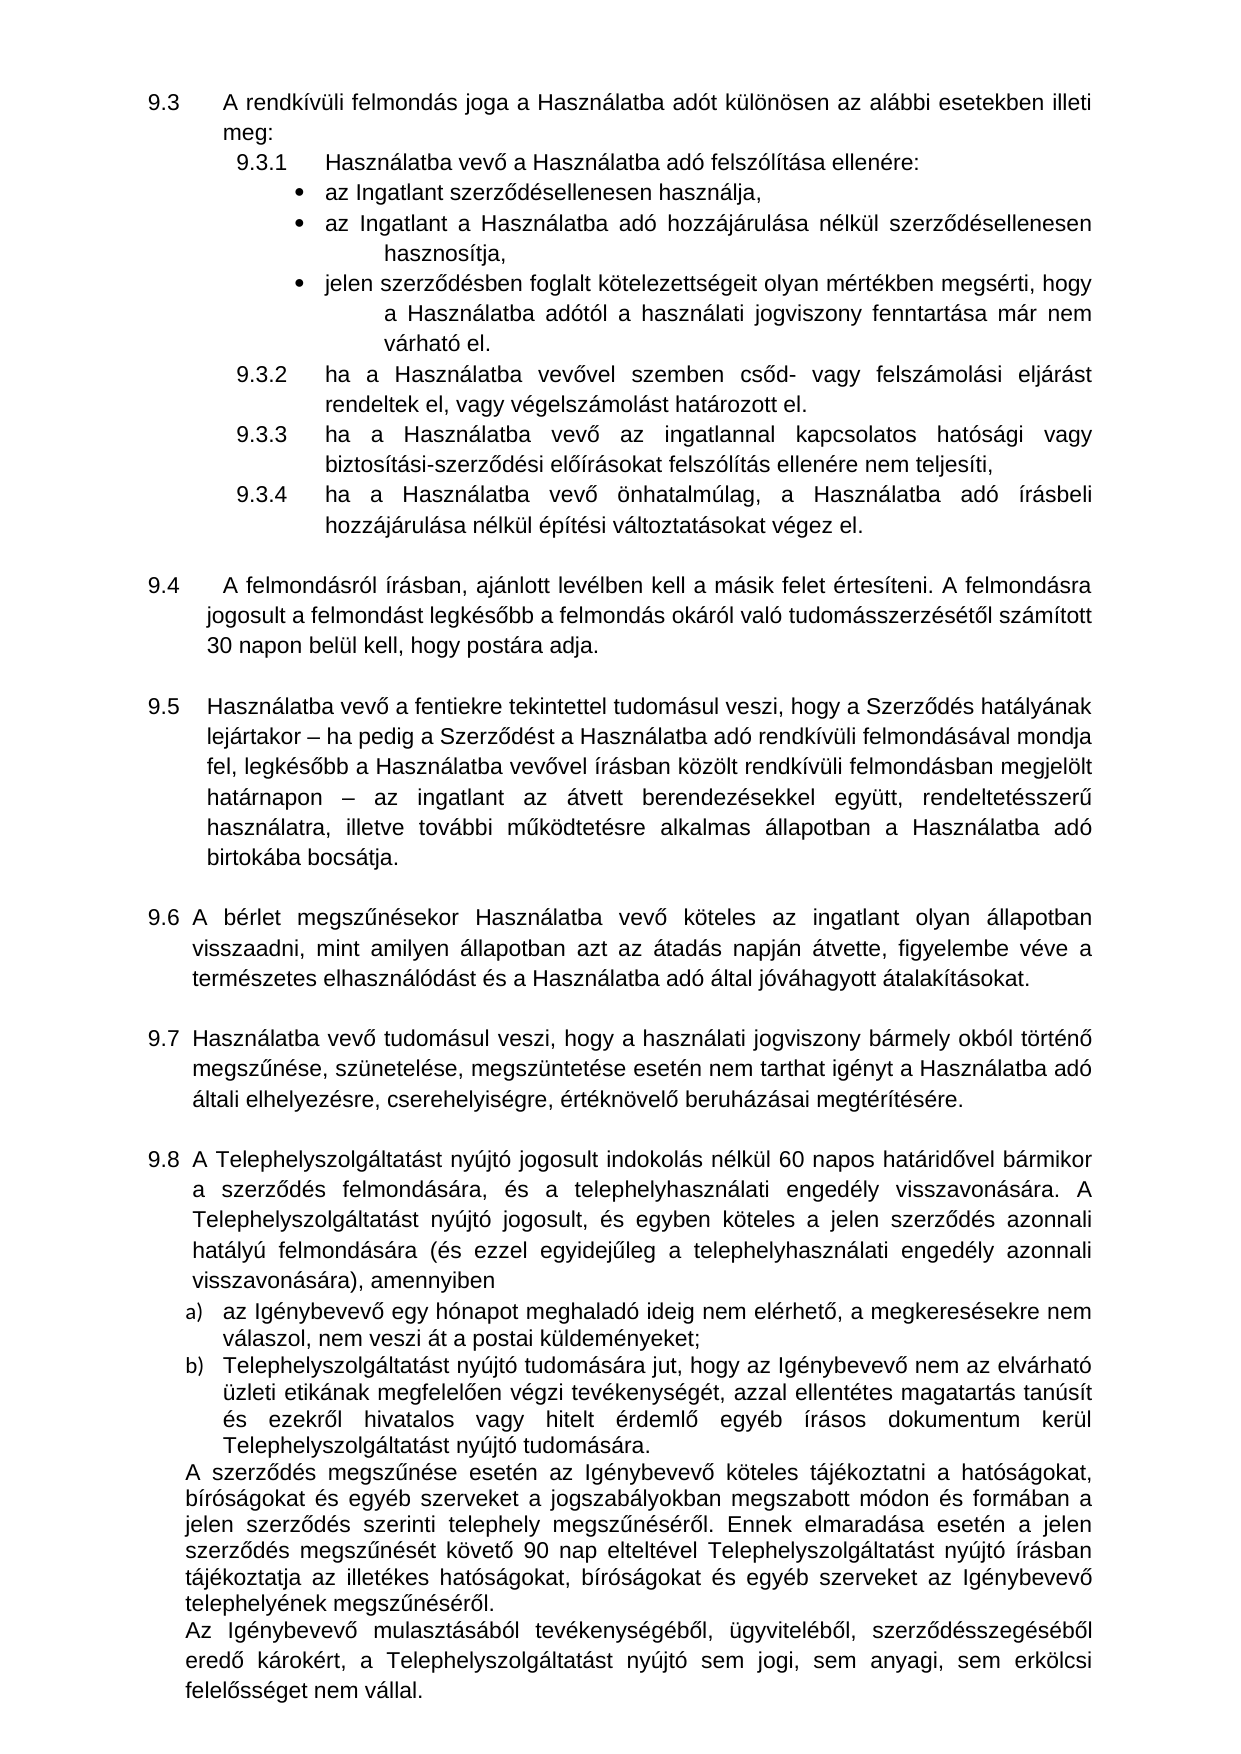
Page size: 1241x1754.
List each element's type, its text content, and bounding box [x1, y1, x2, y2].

list Használatba vevő tudomásul veszi, hogy a használati jogviszony bármely okból történő megszűnése, szünetelése, megszüntetése esetén nem tarthat igényt a Használatba adó általi elhelyezésre, cserehelyiségre, értéknövelő beruházásai megtérítésére. [148, 1025, 1093, 1112]
list jelen szerződésben foglalt kötelezettségeit olyan mértékben megsérti, hogy a Használatba adótól a használati jogviszony fenntartása már nem várható el. [295, 270, 1093, 357]
text A szerződés megszűnése esetén az Igénybevevő köteles tájékoztatni a hatóságokat, bíróságokat és egyéb szerveket a jogszabályokban megszabott módon és formában a jelen szerződés szerinti telephely megszűnéséről. Ennek elmaradása esetén a jelen szerződés megszűnését követő 90 nap elteltével Telephelyszolgáltatást nyújtó írásban tájékoztatja az illetékes hatóságokat, bíróságokat és egyéb szerveket az Igénybevevő telephelyének megszűnéséről. [185, 1458, 1093, 1617]
list az Ingatlant szerződésellenesen használja, [295, 179, 1093, 206]
list Telephelyszolgáltatást nyújtó tudomására jut, hogy az Igénybevevő nem az elvárható üzleti etikának megfelelően végzi tevékenységét, azzal ellentétes magatartás tanúsít és ezekről hivatalos vagy hitelt érdemlő egyéb írásos dokumentum kerül Telephelyszolgáltatást nyújtó tudomására. [185, 1351, 1093, 1458]
list A bérlet megszűnésekor Használatba vevő köteles az ingatlant olyan állapotban visszaadni, mint amilyen állapotban azt az átadás napján átvette, figyelembe véve a természetes elhasználódást és a Használatba adó által jóváhagyott átalakításokat. [148, 904, 1093, 991]
list Használatba vevő a Használatba adó felszólítása ellenére: [236, 149, 1093, 175]
list az Ingatlant a Használatba adó hozzájárulása nélkül szerződésellenesen hasznosítja, [295, 209, 1093, 266]
list ha a Használatba vevő önhatalmúlag, a Használatba adó írásbeli hozzájárulása nélkül építési változtatásokat végez el. [236, 481, 1093, 538]
list az Igénybevevő egy hónapot meghaladó ideig nem elérhető, a megkeresésekre nem válaszol, nem veszi át a postai küldeményeket; [185, 1297, 1093, 1351]
list Használatba vevő a fentiekre tekintettel tudomásul veszi, hogy a Szerződés hatályának lejártakor – ha pedig a Szerződést a Használatba adó rendkívüli felmondásával mondja fel, legkésőbb a Használatba vevővel írásban közölt rendkívüli felmondásban megjelölt határnapon – az ingatlant az átvett berendezésekkel együtt, rendeltetésszerű használatra, illetve további működtetésre alkalmas állapotban a Használatba adó birtokába bocsátja. [148, 693, 1093, 870]
list ha a Használatba vevő az ingatlannal kapcsolatos hatósági vagy biztosítási-szerződési előírásokat felszólítás ellenére nem teljesíti, [236, 421, 1093, 477]
list ha a Használatba vevővel szemben csőd- vagy felszámolási eljárást rendeltek el, vagy végelszámolást határozott el. [236, 361, 1093, 417]
list A Telephelyszolgáltatást nyújtó jogosult indokolás nélkül 60 napos határidővel bármikor a szerződés felmondására, és a telephelyhasználati engedély visszavonására. A Telephelyszolgáltatást nyújtó jogosult, és egyben köteles a jelen szerződés azonnali hatályú felmondására (és ezzel egyidejűleg a telephelyhasználati engedély azonnali visszavonására), amennyiben [148, 1146, 1093, 1293]
text Az Igénybevevő mulasztásából tevékenységéből, ügyviteléből, szerződésszegéséből eredő károkért, a Telephelyszolgáltatást nyújtó sem jogi, sem anyagi, sem erkölcsi felelősséget nem vállal. [185, 1617, 1093, 1703]
list A rendkívüli felmondás joga a Használatba adót különösen az alábbi esetekben illeti meg: [148, 89, 1093, 145]
list A felmondásról írásban, ajánlott levélben kell a másik felet értesíteni. A felmondásra jogosult a felmondást legkésőbb a felmondás okáról való tudomásszerzésétől számított 30 napon belül kell, hogy postára adja. [148, 572, 1093, 659]
